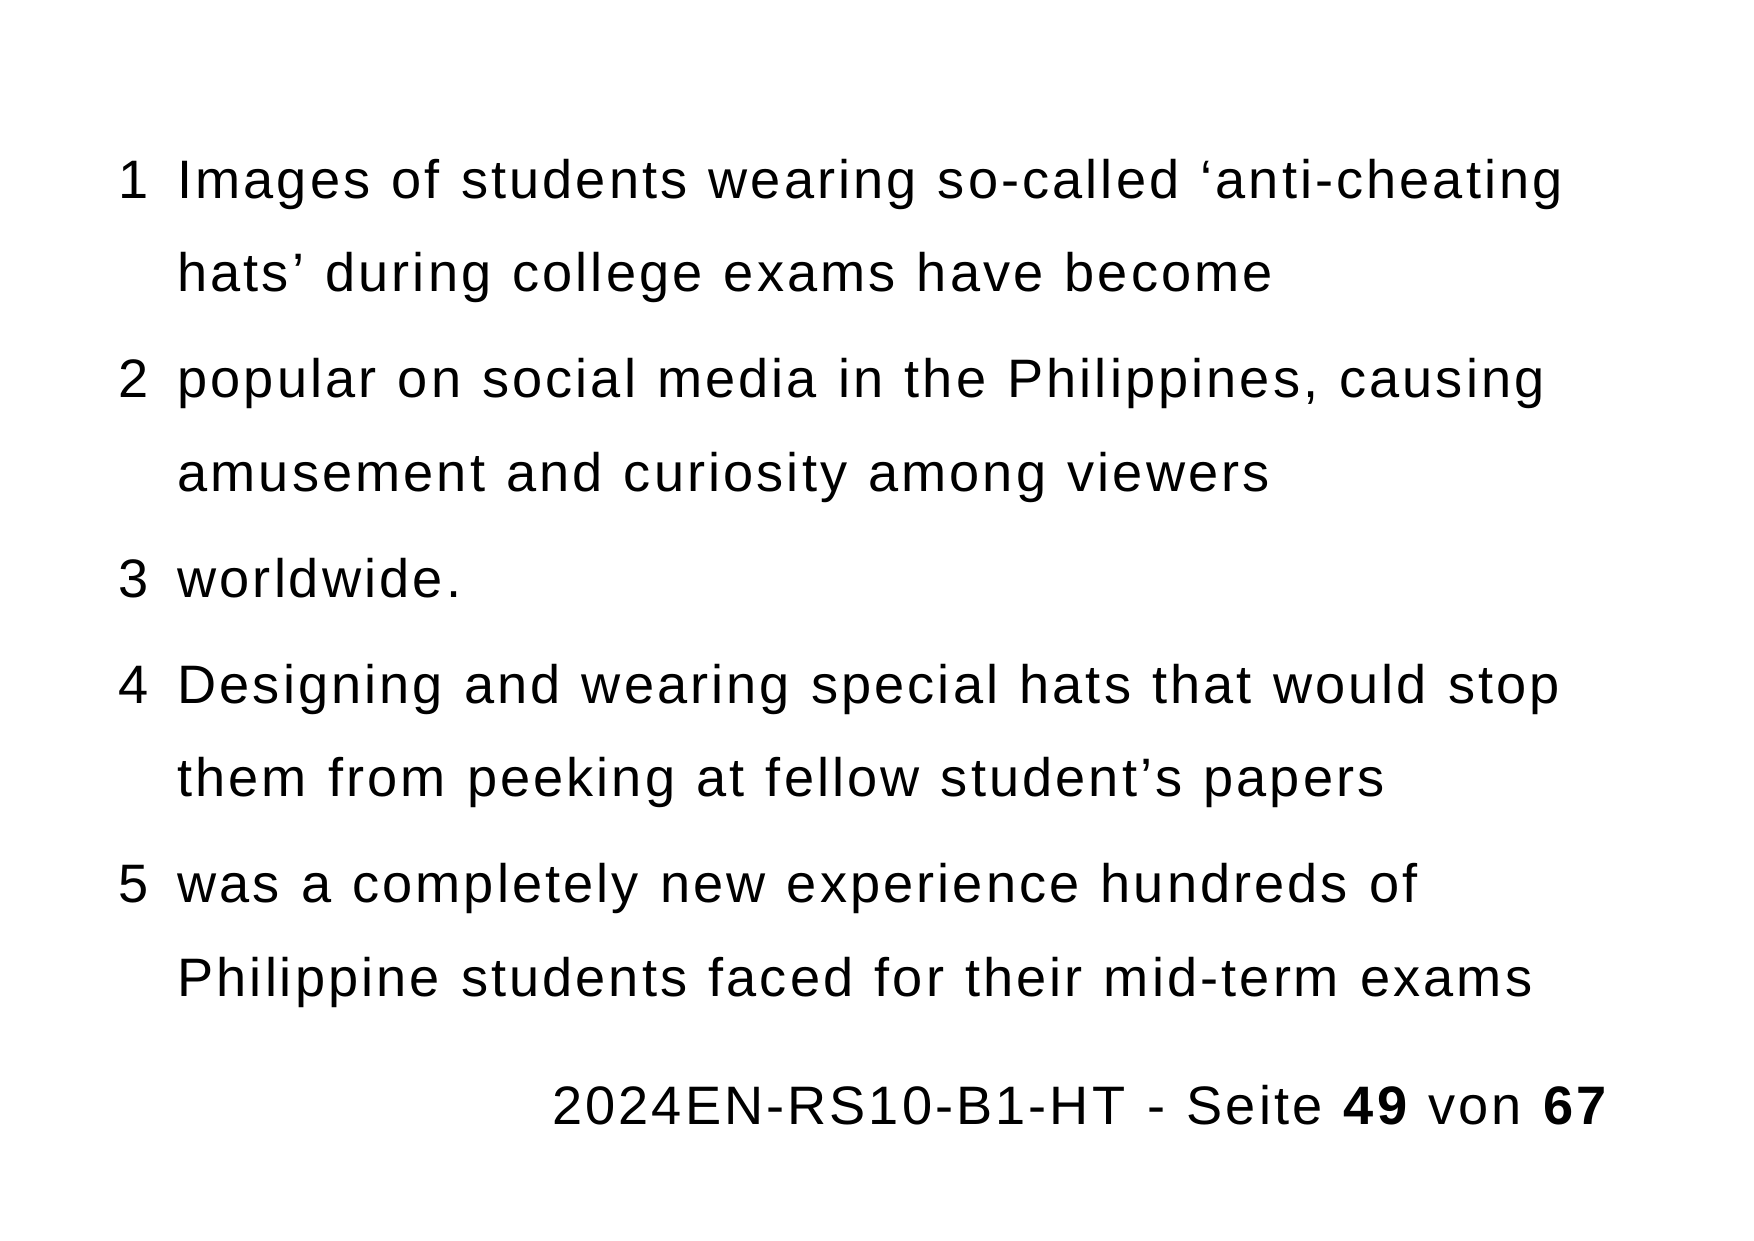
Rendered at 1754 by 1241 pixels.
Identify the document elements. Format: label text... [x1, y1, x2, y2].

list 5 was a completely new experience hundreds of Philippine students faced for their mid-term exams [118, 852, 1606, 1007]
list 3 worldwide. [118, 546, 1606, 609]
list 4 Designing and wearing special hats that would stop them from peeking at fellow student’s papers [118, 652, 1606, 808]
list 1 Images of students wearing so-called ‘anti-cheating hats’ during college exams have become [118, 148, 1606, 303]
list 2 popular on social media in the Philippines, causing amusement and curiosity among viewers [118, 347, 1606, 503]
